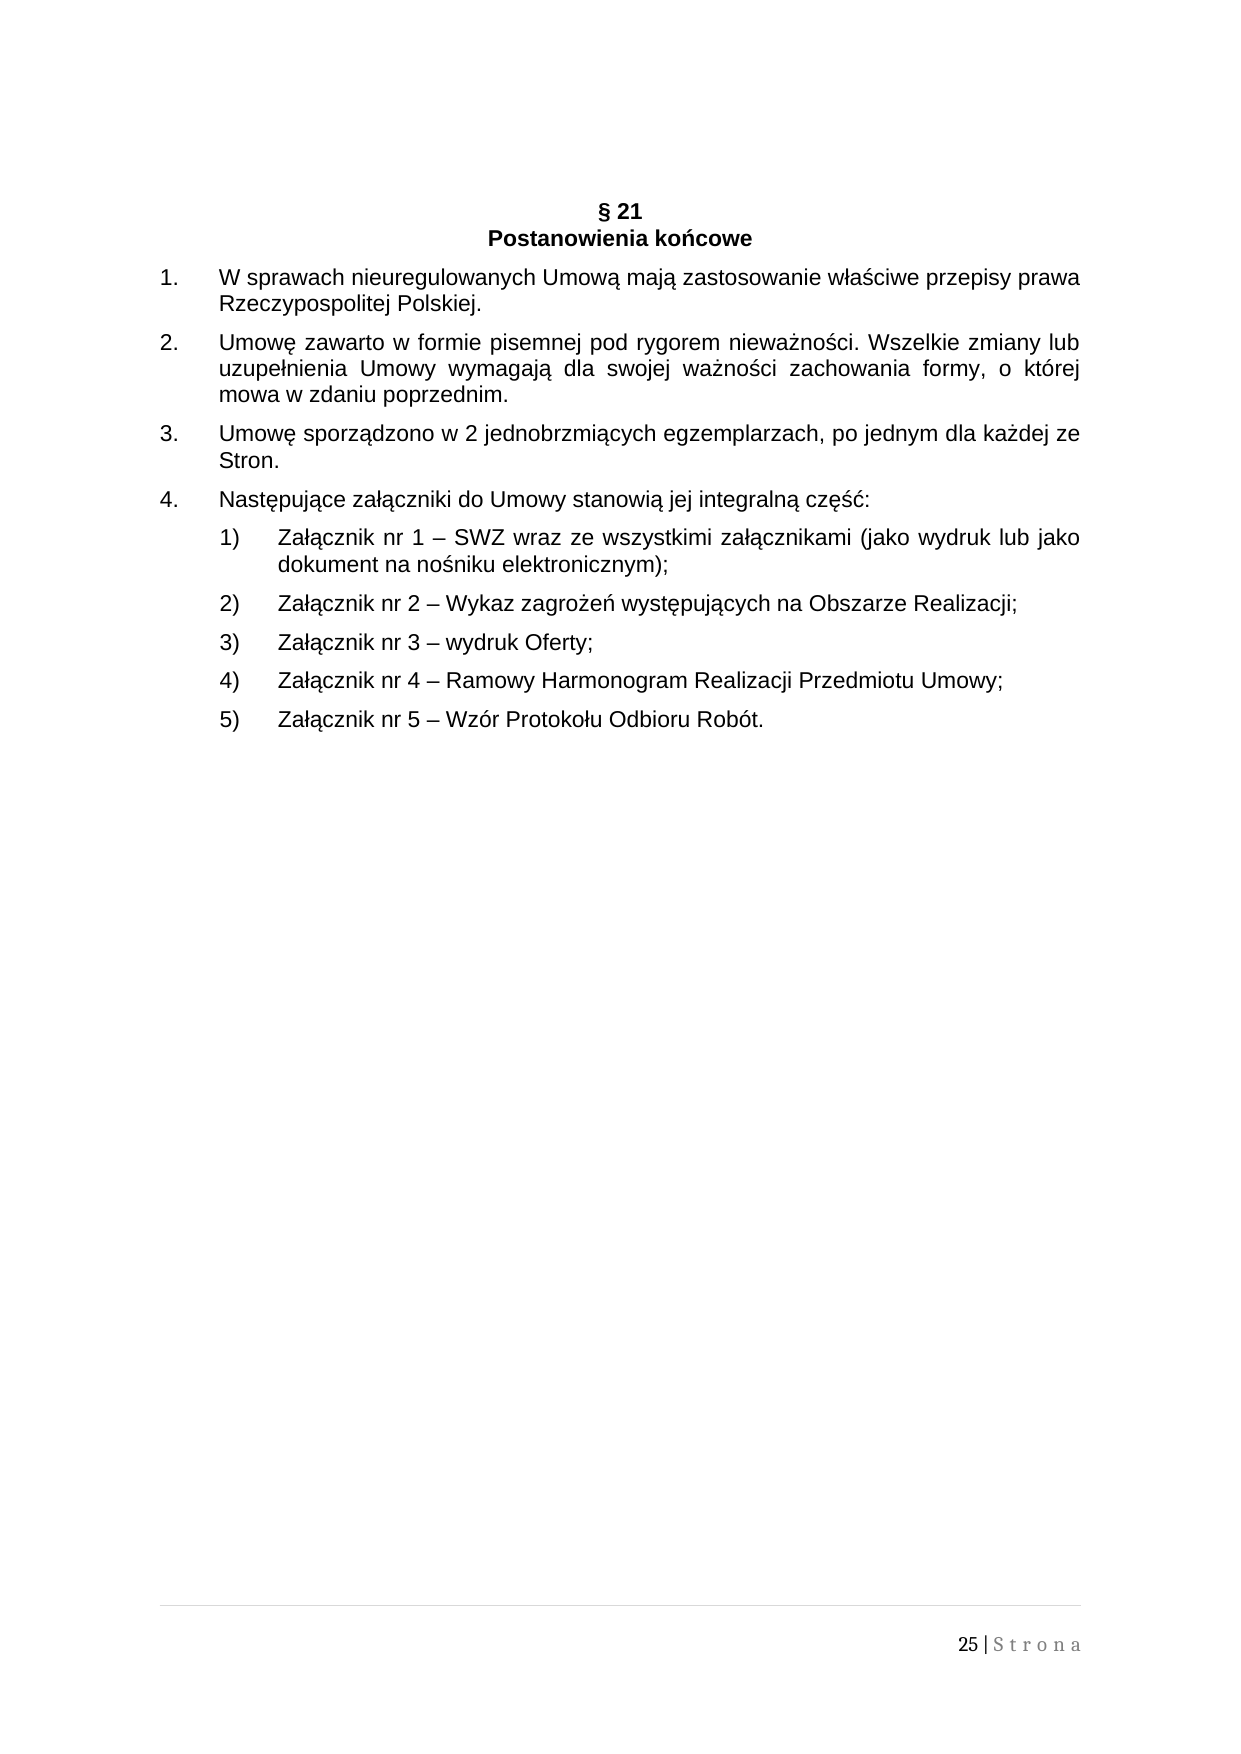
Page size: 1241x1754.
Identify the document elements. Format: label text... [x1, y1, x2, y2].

list Załącznik nr 2 – Wykaz zagrożeń występujących na Obszarze Realizacji; [219, 589, 1081, 616]
text § 21 Postanowienia końcowe [159, 198, 1081, 251]
list Następujące załączniki do Umowy stanowią jej integralną część: [159, 486, 1081, 512]
list W sprawach nieuregulowanych Umową mają zastosowanie właściwe przepisy prawa Rzeczypospolitej Polskiej. [159, 263, 1081, 316]
list Załącznik nr 3 – wydruk Oferty; [219, 628, 1081, 655]
list Umowę zawarto w formie pisemnej pod rygorem nieważności. Wszelkie zmiany lub uzupełnienia Umowy wymagają dla swojej ważności zachowania formy, o której mowa w zdaniu poprzednim. [159, 329, 1081, 408]
list Załącznik nr 4 – Ramowy Harmonogram Realizacji Przedmiotu Umowy; [219, 667, 1081, 694]
list Załącznik nr 1 – SWZ wraz ze wszystkimi załącznikami (jako wydruk lub jako dokument na nośniku elektronicznym); [219, 524, 1081, 577]
list Załącznik nr 5 – Wzór Protokołu Odbioru Robót. [219, 706, 1081, 732]
list Umowę sporządzono w 2 jednobrzmiących egzemplarzach, po jednym dla każdej ze Stron. [159, 420, 1081, 473]
